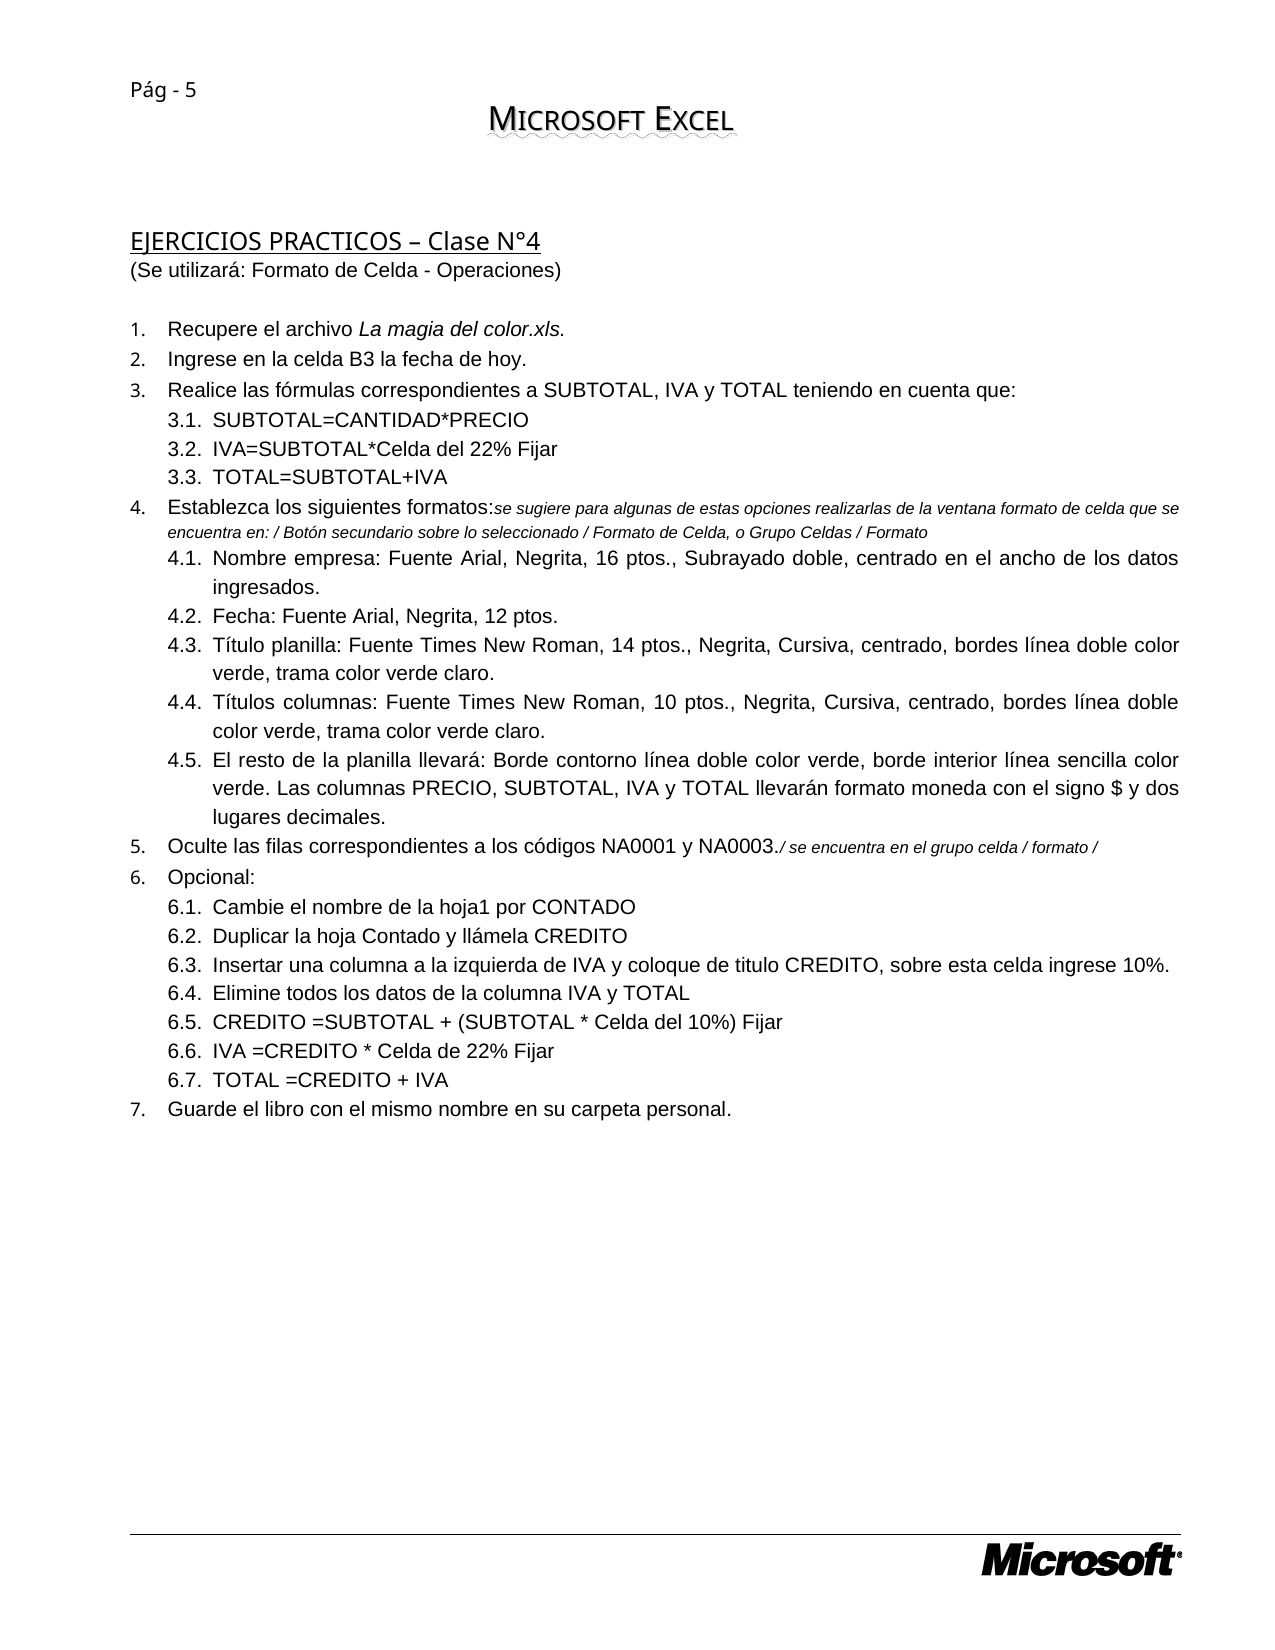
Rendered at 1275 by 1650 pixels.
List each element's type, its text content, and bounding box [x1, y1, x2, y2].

list SUBTOTAL=CANTIDAD*PRECIO [167, 408, 1181, 432]
list Título planilla: Fuente Times New Roman, 14 ptos., Negrita, Cursiva, centrado, bordes línea doble color verde, trama color verde claro. [167, 632, 1181, 685]
list Recupere el archivo La magia del color.xls. [130, 316, 1181, 341]
list Nombre empresa: Fuente Arial, Negrita, 16 ptos., Subrayado doble, centrado en el ancho de los datos ingresados. [167, 546, 1181, 599]
text (Se utilizará: Formato de Celda - Operaciones) [130, 258, 1181, 282]
list IVA=SUBTOTAL*Celda del 22% Fijar [167, 436, 1181, 460]
list TOTAL =CREDITO + IVA [167, 1067, 1181, 1091]
list IVA =CREDITO * Celda de 22% Fijar [167, 1039, 1181, 1063]
picture [981, 1542, 1183, 1576]
list Fecha: Fuente Arial, Negrita, 12 ptos. [167, 604, 1181, 628]
list Guarde el libro con el mismo nombre en su carpeta personal. [130, 1096, 1181, 1122]
list Opcional: [130, 864, 1181, 890]
list Insertar una columna a la izquierda de IVA y coloque de titulo CREDITO, sobre esta celda ingrese 10%. [167, 952, 1181, 976]
list Establezca los siguientes formatos:se sugiere para algunas de estas opciones realizarlas de la ventana formato de celda que se encuentra en: / Botón secundario sobre lo seleccionado / Formato de Celda, o Grupo Celdas / Formato [130, 494, 1181, 542]
list Ingrese en la celda B3 la fecha de hoy. [130, 346, 1181, 372]
list Oculte las filas correspondientes a los códigos NA0001 y NA0003./ se encuentra en el grupo celda / formato / [130, 834, 1181, 859]
list Realice las fórmulas correspondientes a SUBTOTAL, IVA y TOTAL teniendo en cuenta que: [130, 377, 1181, 403]
list Cambie el nombre de la hoja1 por CONTADO [167, 895, 1181, 919]
text EJERCICIOS PRACTICOS – Clase N°4 [130, 224, 1181, 258]
list CREDITO =SUBTOTAL + (SUBTOTAL * Celda del 10%) Fijar [167, 1010, 1181, 1034]
list Elimine todos los datos de la columna IVA y TOTAL [167, 981, 1181, 1005]
list Duplicar la hoja Contado y llámela CREDITO [167, 924, 1181, 948]
list TOTAL=SUBTOTAL+IVA [167, 465, 1181, 489]
list Títulos columnas: Fuente Times New Roman, 10 ptos., Negrita, Cursiva, centrado, bordes línea doble color verde, trama color verde claro. [167, 690, 1181, 743]
list El resto de la planilla llevará: Borde contorno línea doble color verde, borde interior línea sencilla color verde. Las columnas PRECIO, SUBTOTAL, IVA y TOTAL llevarán formato moneda con el signo $ y dos lugares decimales. [167, 747, 1181, 829]
